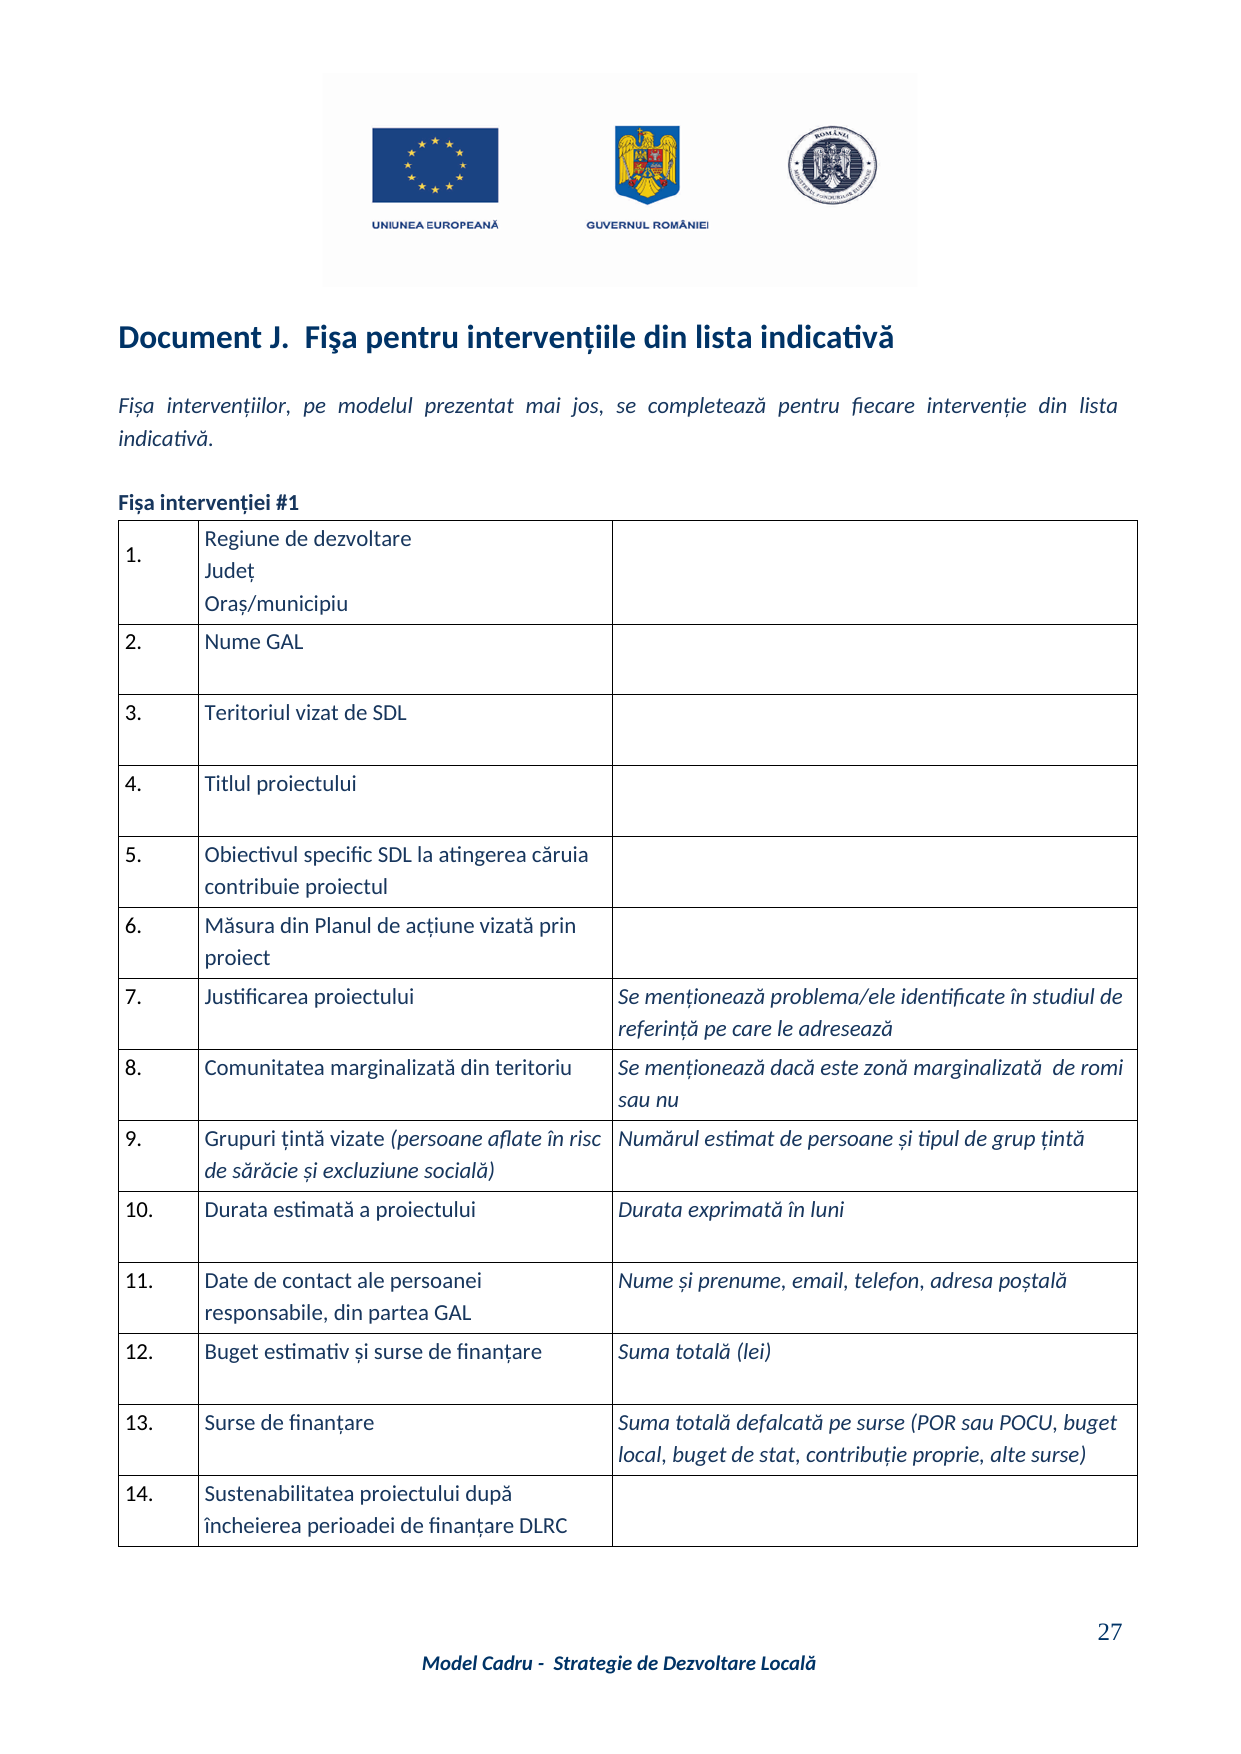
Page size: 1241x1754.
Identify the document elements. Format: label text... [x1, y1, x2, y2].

table_cell Durata exprimată în luni [613, 1192, 1137, 1262]
table_cell [119, 1476, 198, 1546]
picture [322, 73, 918, 287]
table_cell Sustenabilitatea proiectului după încheierea perioadei de finanțare DLRC [199, 1476, 612, 1546]
table_cell [119, 1192, 198, 1262]
table_cell [119, 1405, 198, 1475]
table_cell Obiectivul specific SDL la atingerea căruia contribuie proiectul [199, 837, 612, 907]
table_cell [119, 695, 198, 765]
table_cell [119, 766, 198, 836]
table_cell [119, 1050, 198, 1120]
table_cell [119, 908, 198, 978]
table_header [613, 521, 1137, 623]
table_cell Justificarea proiectului [199, 979, 612, 1049]
table_cell Date de contact ale persoanei responsabile, din partea GAL [199, 1263, 612, 1333]
table_cell Titlul proiectului [199, 766, 612, 836]
table_cell Buget estimativ și surse de finanțare [199, 1334, 612, 1404]
table_cell Nume și prenume, email, telefon, adresa poștală [613, 1263, 1137, 1333]
table_cell [613, 695, 1137, 765]
table_cell [613, 837, 1137, 907]
table_cell [119, 1121, 198, 1191]
table_cell [119, 979, 198, 1049]
table_header Regiune de dezvoltare Județ Oraș/municipiu [199, 521, 612, 623]
table_cell [613, 1476, 1137, 1546]
table_cell Se menționează problema/ele identificate în studiul de referință pe care le adresează [613, 979, 1137, 1049]
table_cell Comunitatea marginalizată din teritoriu [199, 1050, 612, 1120]
table_cell Grupuri țintă vizate (persoane aflate în risc de sărăcie și excluziune socială) [199, 1121, 612, 1191]
table_cell Surse de finanţare [199, 1405, 612, 1475]
text Fișa intervenției #1 [118, 488, 1122, 516]
table_cell [613, 908, 1137, 978]
text Fișa intervențiilor, pe modelul prezentat mai jos, se completează pentru fiecare intervenție din lista indicativă. [118, 392, 1122, 452]
table_cell Nume GAL [199, 625, 612, 694]
table_cell [613, 766, 1137, 836]
table_cell Numărul estimat de persoane și tipul de grup țintă [613, 1121, 1137, 1191]
table_cell [119, 1263, 198, 1333]
table_cell Teritoriul vizat de SDL [199, 695, 612, 765]
table_cell Suma totală (lei) [613, 1334, 1137, 1404]
table_cell Durata estimată a proiectului [199, 1192, 612, 1262]
table_cell [119, 837, 198, 907]
subtitle Document J. Fişa pentru intervențiile din lista indicativă [118, 316, 1122, 356]
table_cell Suma totală defalcată pe surse (POR sau POCU, buget local, buget de stat, contribuție proprie, alte surse) [613, 1405, 1137, 1475]
table_cell [119, 625, 198, 694]
table_cell [119, 1334, 198, 1404]
table_header [119, 521, 198, 623]
table_cell Măsura din Planul de acțiune vizată prin proiect [199, 908, 612, 978]
table_cell [613, 625, 1137, 694]
table_cell Se menționează dacă este zonă marginalizată de romi sau nu [613, 1050, 1137, 1120]
